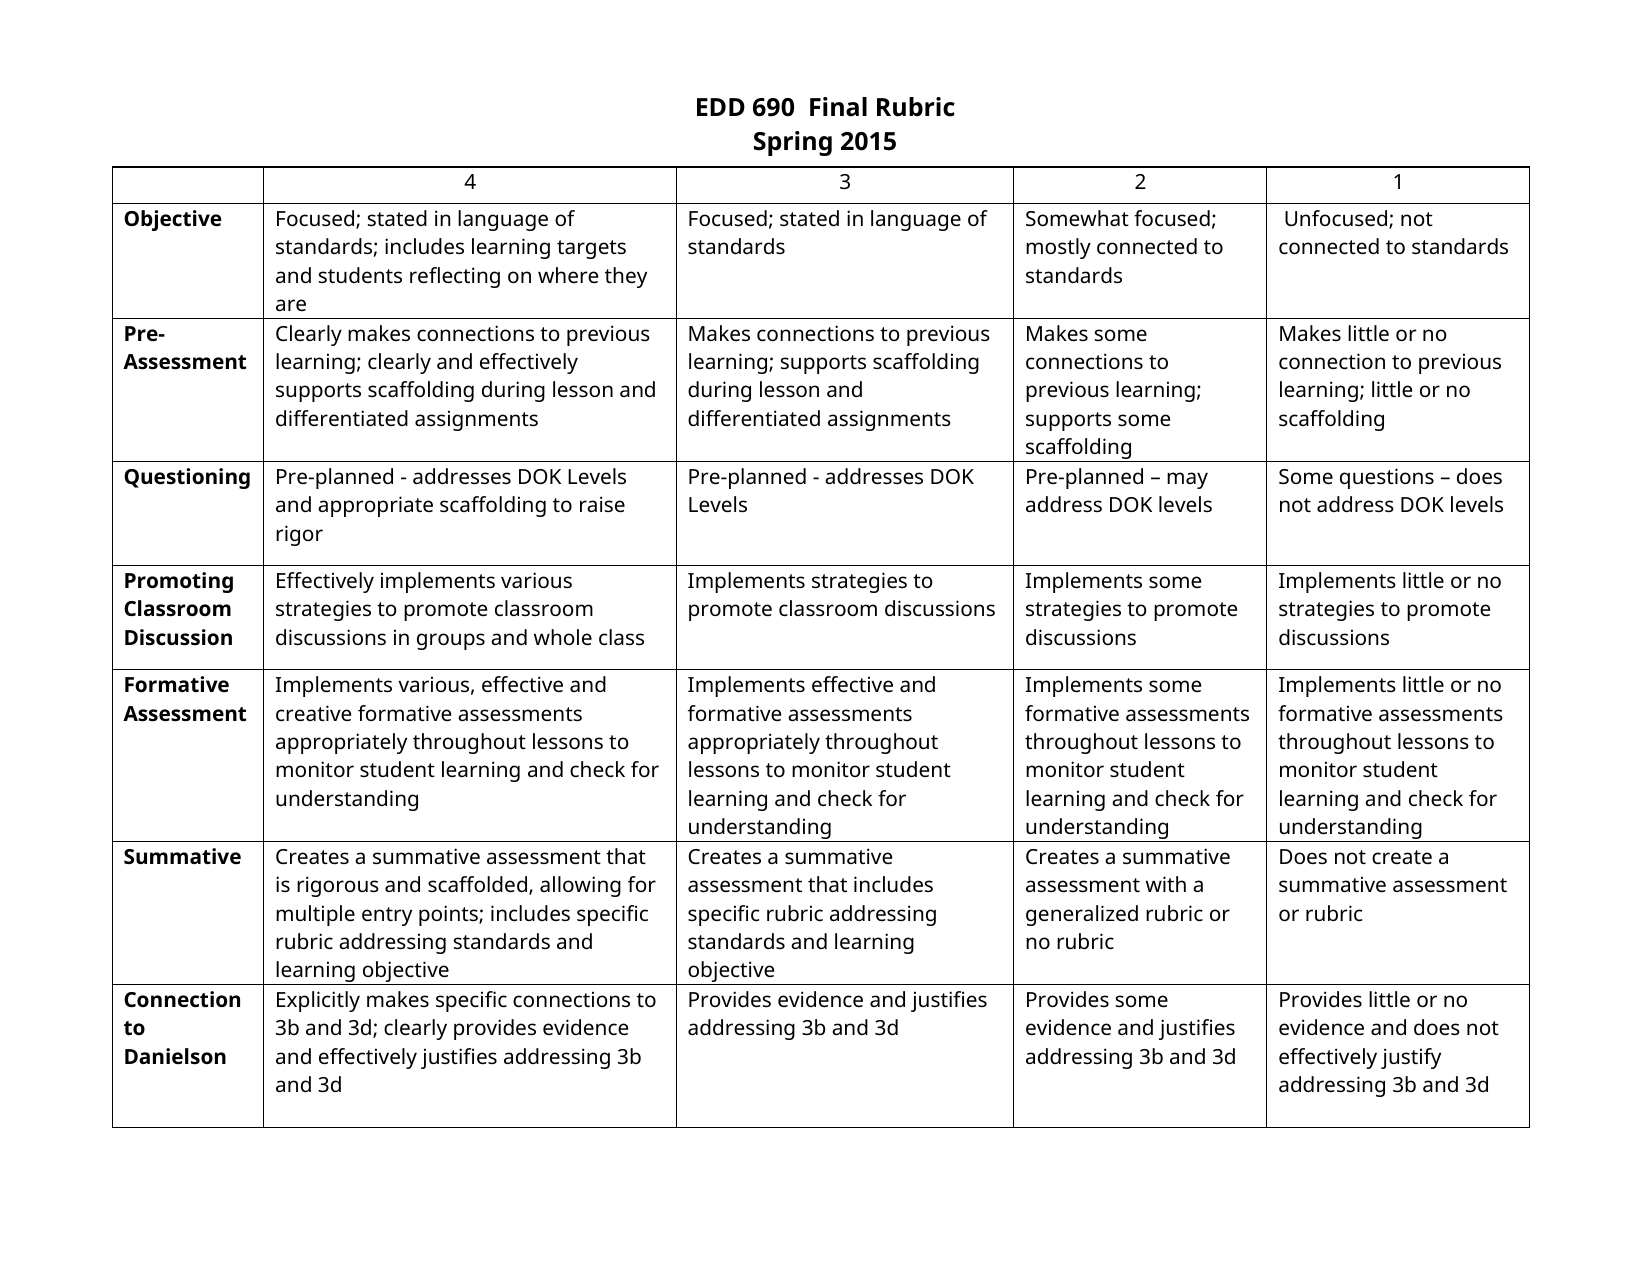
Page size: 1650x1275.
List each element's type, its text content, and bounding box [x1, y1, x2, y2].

table_cell Implements effective and formative assessments appropriately throughout lessons to monitor student learning and check for understanding [677, 670, 1013, 841]
text Spring 2015 [90, 124, 1560, 158]
table_cell Implements some strategies to promote discussions [1014, 566, 1266, 669]
table_cell Focused; stated in language of standards [677, 204, 1013, 318]
table_cell Pre-planned – may address DOK levels [1014, 462, 1266, 565]
text EDD 690 Final Rubric [90, 90, 1560, 124]
table_cell Objective [113, 204, 263, 318]
table_cell Explicitly makes specific connections to 3b and 3d; clearly provides evidence and effectively justifies addressing 3b and 3d [264, 985, 676, 1127]
table_cell Makes some connections to previous learning; supports some scaffolding [1014, 319, 1266, 461]
table_cell Provides some evidence and justifies addressing 3b and 3d [1014, 985, 1266, 1127]
table_cell Somewhat focused; mostly connected to standards [1014, 204, 1266, 318]
table_header 1 [1267, 168, 1529, 203]
table_cell Implements various, effective and creative formative assessments appropriately throughout lessons to monitor student learning and check for understanding [264, 670, 676, 841]
table_cell Connection to Danielson [113, 985, 263, 1127]
table_cell Some questions – does not address DOK levels [1267, 462, 1529, 565]
table_cell Focused; stated in language of standards; includes learning targets and students reflecting on where they are [264, 204, 676, 318]
table_cell Creates a summative assessment that includes specific rubric addressing standards and learning objective [677, 842, 1013, 984]
table_cell Clearly makes connections to previous learning; clearly and effectively supports scaffolding during lesson and differentiated assignments [264, 319, 676, 461]
table_cell Makes connections to previous learning; supports scaffolding during lesson and differentiated assignments [677, 319, 1013, 461]
table_cell Unfocused; not connected to standards [1267, 204, 1529, 318]
table_cell Promoting Classroom Discussion [113, 566, 263, 669]
table_cell Makes little or no connection to previous learning; little or no scaffolding [1267, 319, 1529, 461]
table_cell Pre-planned - addresses DOK Levels [677, 462, 1013, 565]
table_cell Effectively implements various strategies to promote classroom discussions in groups and whole class [264, 566, 676, 669]
table_cell Implements little or no strategies to promote discussions [1267, 566, 1529, 669]
table_cell Summative [113, 842, 263, 984]
table_cell Implements little or no formative assessments throughout lessons to monitor student learning and check for understanding [1267, 670, 1529, 841]
table_cell Provides evidence and justifies addressing 3b and 3d [677, 985, 1013, 1127]
table_header [113, 168, 263, 203]
table_cell Creates a summative assessment that is rigorous and scaffolded, allowing for multiple entry points; includes specific rubric addressing standards and learning objective [264, 842, 676, 984]
table_header 2 [1014, 168, 1266, 203]
table_cell Provides little or no evidence and does not effectively justify addressing 3b and 3d [1267, 985, 1529, 1127]
table_cell Formative Assessment [113, 670, 263, 841]
table_cell Implements some formative assessments throughout lessons to monitor student learning and check for understanding [1014, 670, 1266, 841]
table_cell Pre-Assessment [113, 319, 263, 461]
table_cell Does not create a summative assessment or rubric [1267, 842, 1529, 984]
table_cell Pre-planned - addresses DOK Levels and appropriate scaffolding to raise rigor [264, 462, 676, 565]
table_cell Questioning [113, 462, 263, 565]
table_header 3 [677, 168, 1013, 203]
table_cell Creates a summative assessment with a generalized rubric or no rubric [1014, 842, 1266, 984]
table_header 4 [264, 168, 676, 203]
table_cell Implements strategies to promote classroom discussions [677, 566, 1013, 669]
